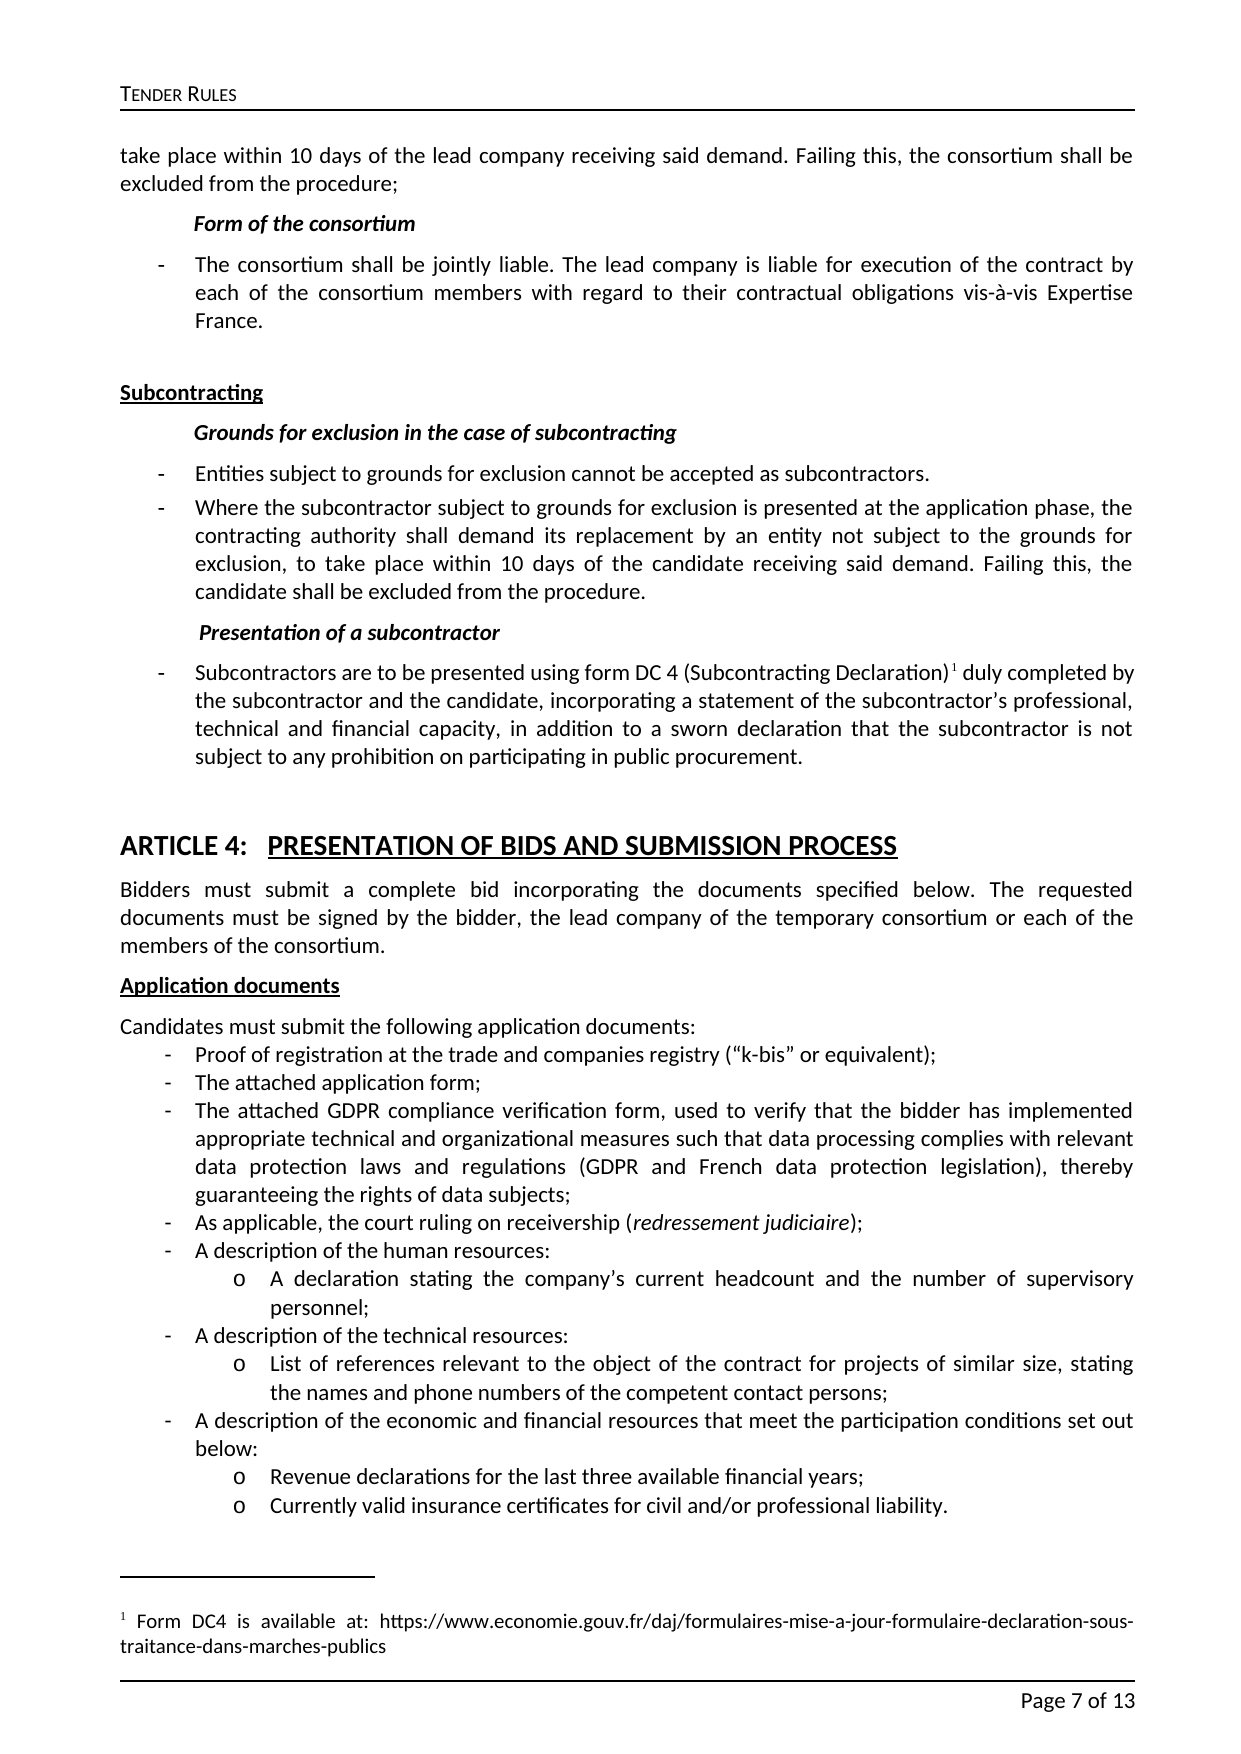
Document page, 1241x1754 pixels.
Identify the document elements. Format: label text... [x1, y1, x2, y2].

list Proof of registration at the trade and companies registry (“k-bis” or equivalent); [164, 1040, 1135, 1068]
list A declaration stating the company’s current headcount and the number of supervisory personnel; [232, 1264, 1135, 1321]
list As applicable, the court ruling on receivership (redressement judiciaire); [164, 1208, 1135, 1236]
subtitle Form of the consortium [194, 209, 1135, 238]
list Currently valid insurance certificates for civil and/or professional liability. [232, 1492, 1135, 1521]
subtitle Presentation of a subcontractor [194, 618, 1135, 646]
text The consortium shall be jointly liable. The lead company is liable for execution of the contract by each of the consortium members with regard to their contractual obligations vis-à-vis Expertise France. [157, 250, 1135, 334]
text Candidates must submit the following application documents: [120, 1012, 1135, 1040]
list Presentation of bids and submission process [120, 827, 1135, 862]
list The attached GDPR compliance verification form, used to verify that the bidder has implemented appropriate technical and organizational measures such that data processing complies with relevant data protection laws and regulations (GDPR and French data protection legislation), thereby guaranteeing the rights of data subjects; [164, 1096, 1135, 1208]
list The attached application form; [164, 1068, 1135, 1096]
subtitle Application documents [120, 971, 1135, 999]
list List of references relevant to the object of the contract for projects of similar size, stating the names and phone numbers of the competent contact persons; [232, 1349, 1135, 1406]
list A description of the economic and financial resources that meet the participation conditions set out below: [164, 1406, 1135, 1462]
list A description of the technical resources: [164, 1321, 1135, 1349]
list Revenue declarations for the last three available financial years; [232, 1462, 1135, 1492]
text Where the subcontractor subject to grounds for exclusion is presented at the application phase, the contracting authority shall demand its replacement by an entity not subject to the grounds for exclusion, to take place within 10 days of the candidate receiving said demand. Failing this, the candidate shall be excluded from the procedure. [157, 493, 1135, 605]
subtitle Subcontracting [120, 378, 1135, 406]
text Subcontractors are to be presented using form DC 4 (Subcontracting Declaration) duly completed by the subcontractor and the candidate, incorporating a statement of the subcontractor’s professional, technical and financial capacity, in addition to a sworn declaration that the subcontractor is not subject to any prohibition on participating in public procurement. [157, 658, 1135, 770]
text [120, 141, 1135, 197]
list A description of the human resources: [164, 1236, 1135, 1264]
text Bidders must submit a complete bid incorporating the documents specified below. The requested documents must be signed by the bidder, the lead company of the temporary consortium or each of the members of the consortium. [120, 875, 1135, 959]
subtitle Grounds for exclusion in the case of subcontracting [194, 418, 1135, 447]
text Entities subject to grounds for exclusion cannot be accepted as subcontractors. [157, 459, 1135, 487]
